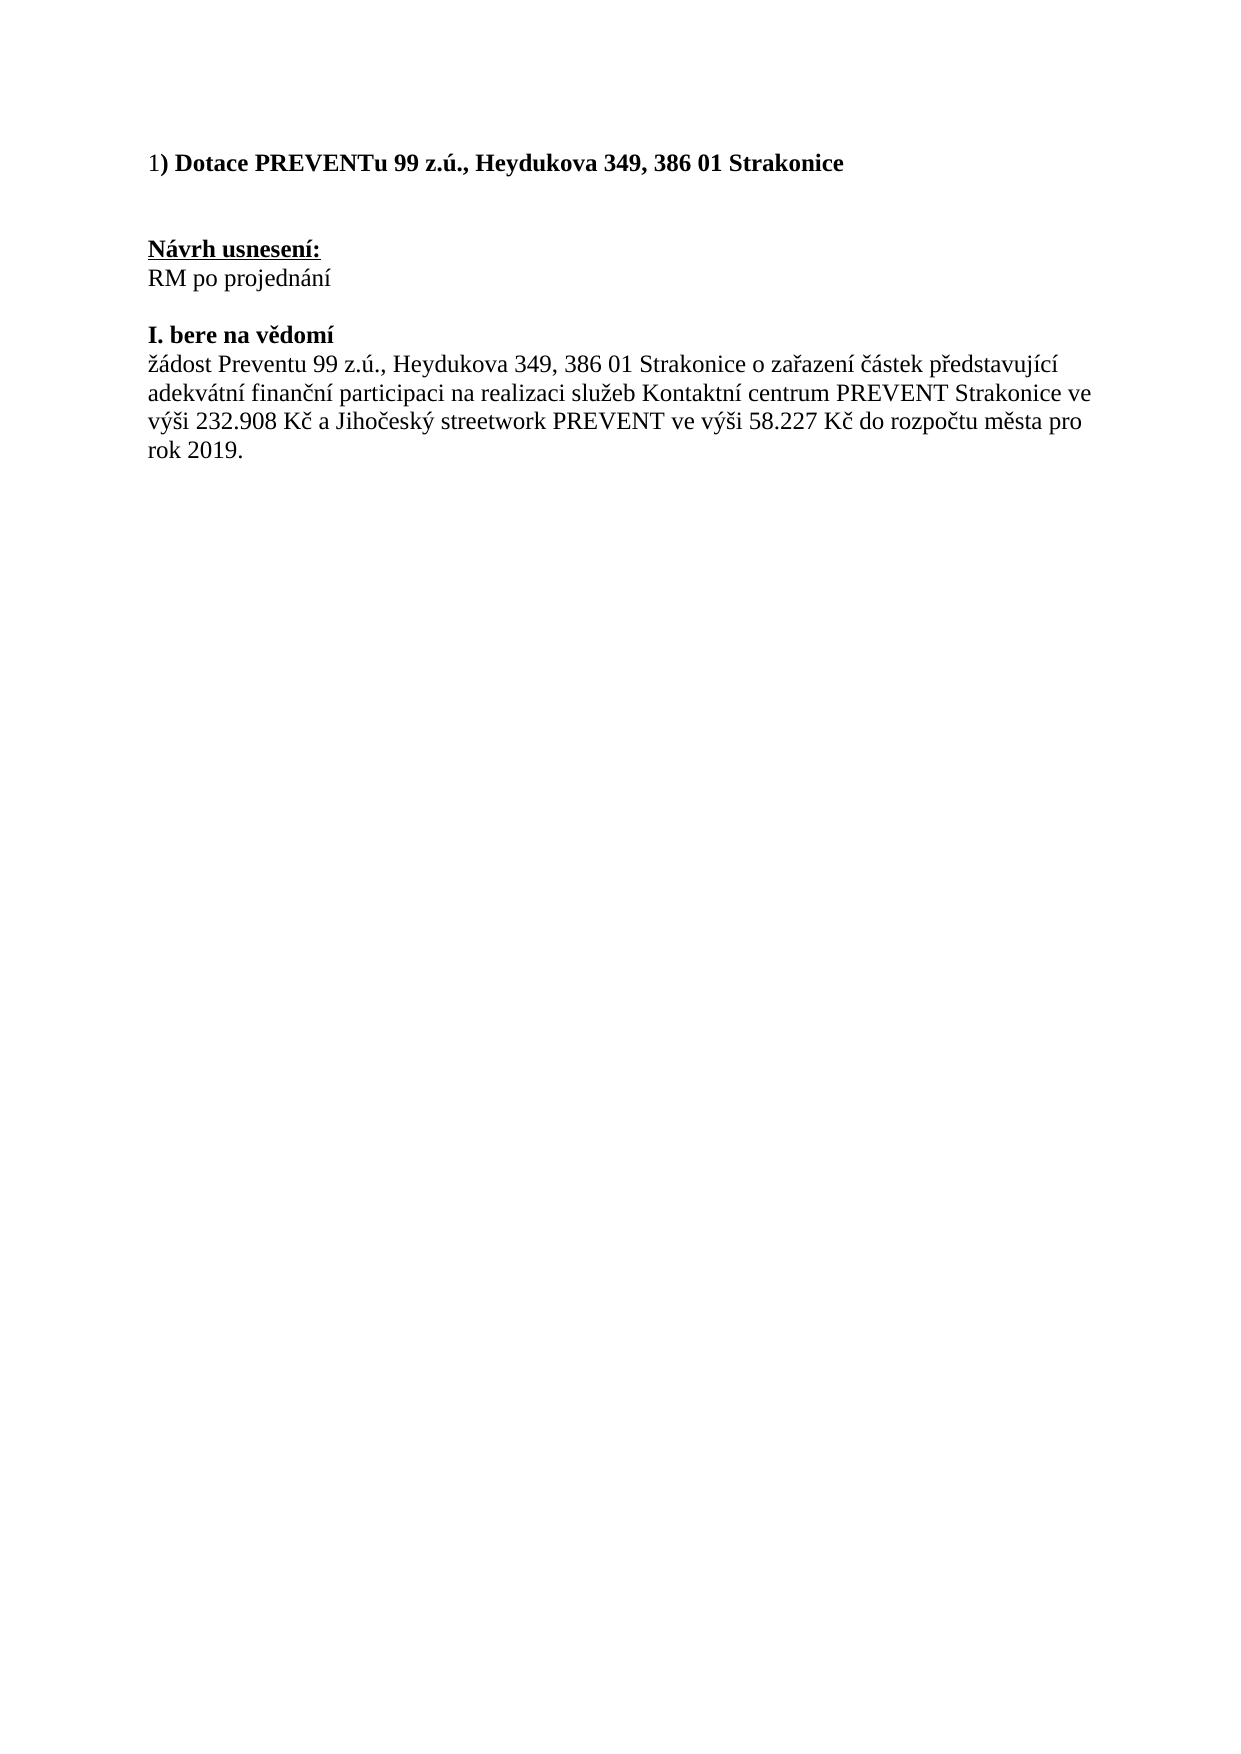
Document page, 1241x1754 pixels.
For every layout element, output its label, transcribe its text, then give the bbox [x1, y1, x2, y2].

subtitle I. bere na vědomí [148, 320, 1093, 349]
text žádost Preventu 99 z.ú., Heydukova 349, 386 01 Strakonice o zařazení částek představující adekvátní finanční participaci na realizaci služeb Kontaktní centrum PREVENT Strakonice ve výši 232.908 Kč a Jihočeský streetwork PREVENT ve výši 58.227 Kč do rozpočtu města pro rok 2019. [148, 349, 1093, 464]
subtitle 1) Dotace PREVENTu 99 z.ú., Heydukova 349, 386 01 Strakonice [148, 148, 1093, 176]
text RM po projednání [148, 263, 1093, 291]
text Návrh usnesení: [148, 234, 1093, 263]
